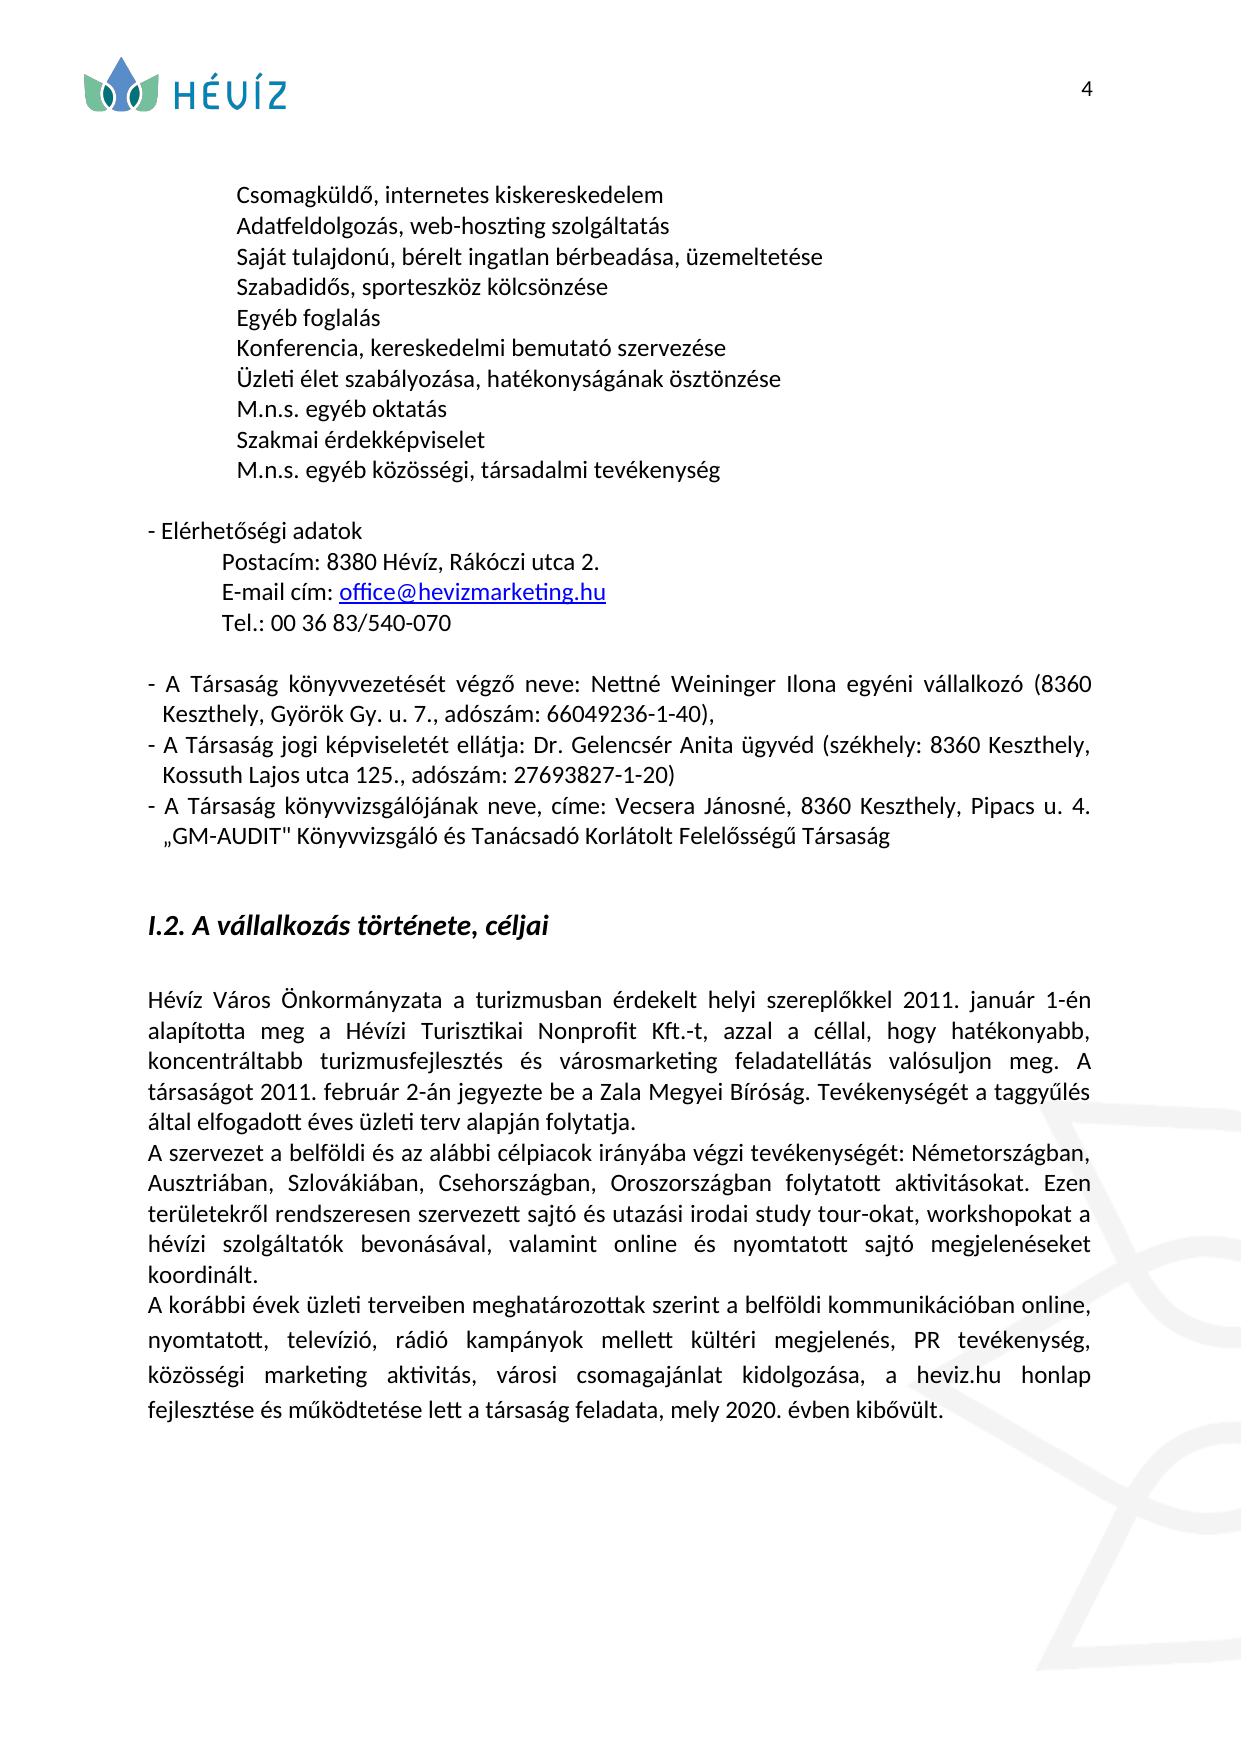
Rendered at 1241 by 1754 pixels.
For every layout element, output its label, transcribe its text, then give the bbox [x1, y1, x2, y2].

text Egyéb foglalás [148, 302, 1092, 332]
text Szakmai érdekképviselet [148, 424, 1092, 454]
picture [274, 90, 286, 105]
text Üzleti élet szabályozása, hatékonyságának ösztönzése [148, 363, 1092, 393]
text Csomagküldő, internetes kiskereskedelem [148, 179, 1092, 210]
text E-mail cím: office@hevizmarketing.hu [148, 576, 1092, 607]
text M.n.s. egyéb közösségi, társadalmi tevékenység [148, 454, 1092, 485]
text - A Társaság könyvvezetését végző neve: Nettné Weininger Ilona egyéni vállalkozó (8360 Keszthely, Györök Gy. u. 7., adószám: 66049236-1-40), [148, 668, 1092, 729]
text Hévíz Város Önkormányzata a turizmusban érdekelt helyi szereplőkkel 2011. január 1-én alapította meg a Hévízi Turisztikai Nonprofit Kft.-t, azzal a céllal, hogy hatékonyabb, koncentráltabb turizmusfejlesztés és városmarketing feladatellátás valósuljon meg. A társaságot 2011. február 2-án jegyezte be a Zala Megyei Bíróság. Tevékenységét a taggyűlés által elfogadott éves üzleti terv alapján folytatja. [148, 984, 1092, 1137]
text Tel.: 00 36 83/540-070 [148, 607, 1092, 637]
text - A Társaság könyvvizsgálójának neve, címe: Vecsera Jánosné, 8360 Keszthely, Pipacs u. 4. „GM-AUDIT" Könyvvizsgáló és Tanácsadó Korlátolt Felelősségű Társaság [148, 790, 1092, 851]
subtitle I.2. A vállalkozás története, céljai [148, 907, 1092, 942]
text A korábbi évek üzleti terveiben meghatározottak szerint a belföldi kommunikációban online, nyomtatott, televízió, rádió kampányok mellett kültéri megjelenés, PR tevékenység, közösségi marketing aktivitás, városi csomagajánlat kidolgozása, a heviz.hu honlap fejlesztése és működtetése lett a társaság feladata, mely 2020. évben kibővült. [148, 1289, 1092, 1425]
text M.n.s. egyéb oktatás [148, 393, 1092, 424]
text A szervezet a belföldi és az alábbi célpiacok irányába végzi tevékenységét: Németországban, Ausztriában, Szlovákiában, Csehországban, Oroszországban folytatott aktivitásokat. Ezen területekről rendszeresen szervezett sajtó és utazási irodai study tour-okat, workshopokat a hévízi szolgáltatók bevonásával, valamint online és nyomtatott sajtó megjelenéseket koordinált. [148, 1137, 1092, 1289]
text Konferencia, kereskedelmi bemutató szervezése [148, 332, 1092, 363]
text Saját tulajdonú, bérelt ingatlan bérbeadása, üzemeltetése [148, 241, 1092, 271]
text Postacím: 8380 Hévíz, Rákóczi utca 2. [148, 546, 1092, 576]
text Szabadidős, sporteszköz kölcsönzése [148, 271, 1092, 302]
text - Elérhetőségi adatok [148, 515, 1092, 546]
picture [84, 57, 286, 112]
text Adatfeldolgozás, web-hoszting szolgáltatás [148, 210, 1092, 241]
text - A Társaság jogi képviseletét ellátja: Dr. Gelencsér Anita ügyvéd (székhely: 8360 Keszthely, Kossuth Lajos utca 125., adószám: 27693827-1-20) [148, 729, 1092, 790]
